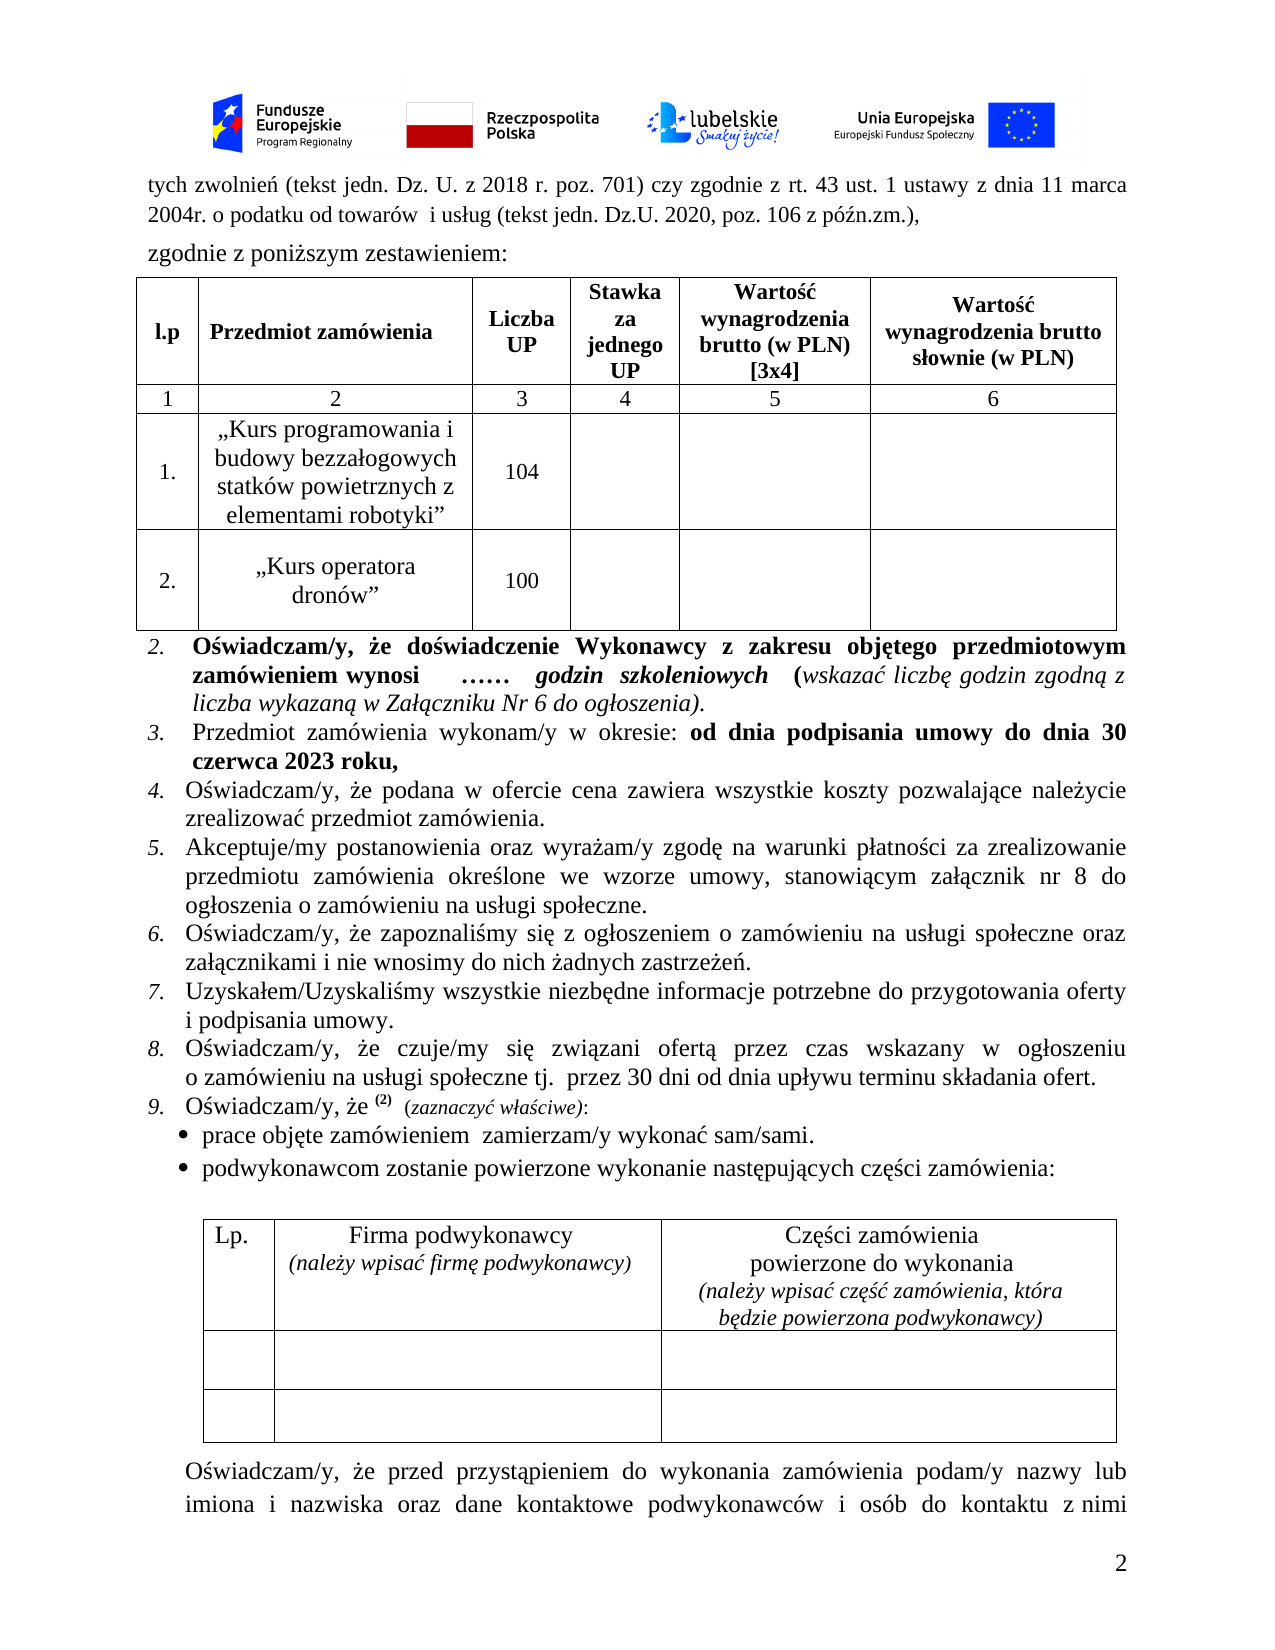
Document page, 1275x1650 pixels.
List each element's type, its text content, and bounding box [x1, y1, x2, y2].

table_cell [662, 1331, 1116, 1388]
table_cell „Kurs operatora dronów” [199, 530, 472, 630]
table_cell 4 [571, 385, 679, 413]
table_cell 104 [473, 414, 570, 529]
table_cell [871, 530, 1116, 630]
table_header Stawka za jednego UP [571, 278, 679, 384]
table_header l.p [137, 278, 198, 384]
table_header Wartość wynagrodzenia brutto (w PLN) [3x4] [680, 278, 870, 384]
table_cell [571, 414, 679, 529]
list Oświadczam/y, że zapoznaliśmy się z ogłoszeniem o zamówieniu na usługi społeczne oraz załącznikami i nie wnosimy do nich żadnych zastrzeżeń. [148, 918, 1127, 976]
table_cell 1. [137, 414, 198, 529]
table_header Przedmiot zamówienia [199, 278, 472, 384]
list Oświadczam/y, że (2) (zaznaczyć właściwe): [148, 1091, 1127, 1120]
table_cell 2 [199, 385, 472, 413]
table_header Części zamówienia powierzone do wykonania (należy wpisać część zamówienia, która będzie powierzona podwykonawcy) [662, 1220, 1116, 1330]
table_cell „Kurs programowania i budowy bezzałogowych statków powietrznych z elementami robotyki” [199, 414, 472, 529]
table_header Firma podwykonawcy (należy wpisać firmę podwykonawcy) [275, 1220, 661, 1330]
list Oświadczam/y, że doświadczenie Wykonawcy z zakresu objętego przedmiotowym zamówieniem wynosi …… godzin szkoleniowych (wskazać liczbę godzin zgodną z liczba wykazaną w Załączniku Nr 6 do ogłoszenia). [148, 631, 1127, 717]
table_cell [204, 1331, 274, 1388]
text  prace objęte zamówieniem zamierzam/y wykonać sam/sami. [148, 1120, 1127, 1148]
table_cell 100 [473, 530, 570, 630]
table_cell 1 [137, 385, 198, 413]
table_cell 3 [473, 385, 570, 413]
list Oświadczam/y, że czuje/my się związani ofertą przez czas wskazany w ogłoszeniu o zamówieniu na usługi społeczne tj. przez 30 dni od dnia upływu terminu składania ofert. [148, 1033, 1127, 1091]
list Akceptuje/my postanowienia oraz wyrażam/y zgodę na warunki płatności za zrealizowanie przedmiotu zamówienia określone we wzorze umowy, stanowiącym załącznik nr 8 do ogłoszenia o zamówieniu na usługi społeczne. [148, 832, 1127, 918]
table_header Wartość wynagrodzenia brutto słownie (w PLN) [871, 278, 1116, 384]
table_cell [871, 414, 1116, 529]
table_cell [275, 1390, 661, 1442]
table_cell 5 [680, 385, 870, 413]
table_cell [275, 1331, 661, 1388]
table_cell [204, 1390, 274, 1442]
list Przedmiot zamówienia wykonam/y w okresie: od dnia podpisania umowy do dnia 30 czerwca 2023 roku, [148, 717, 1127, 775]
table_cell [662, 1390, 1116, 1442]
table_header Liczba UP [473, 278, 570, 384]
list Oświadczam/y, że podana w ofercie cena zawiera wszystkie koszty pozwalające należycie zrealizować przedmiot zamówienia. [148, 775, 1127, 832]
table_cell [680, 414, 870, 529]
table_cell 6 [871, 385, 1116, 413]
text  podwykonawcom zostanie powierzone wykonanie następujących części zamówienia: [148, 1153, 1127, 1181]
table_cell [571, 530, 679, 630]
table_header Lp. [204, 1220, 274, 1330]
picture [147, 73, 1088, 172]
table_cell 2. [137, 530, 198, 630]
table_cell [680, 530, 870, 630]
text zgodnie z poniższym zestawieniem: [148, 238, 1127, 267]
list Uzyskałem/Uzyskaliśmy wszystkie niezbędne informacje potrzebne do przygotowania oferty i podpisania umowy. [148, 976, 1127, 1033]
